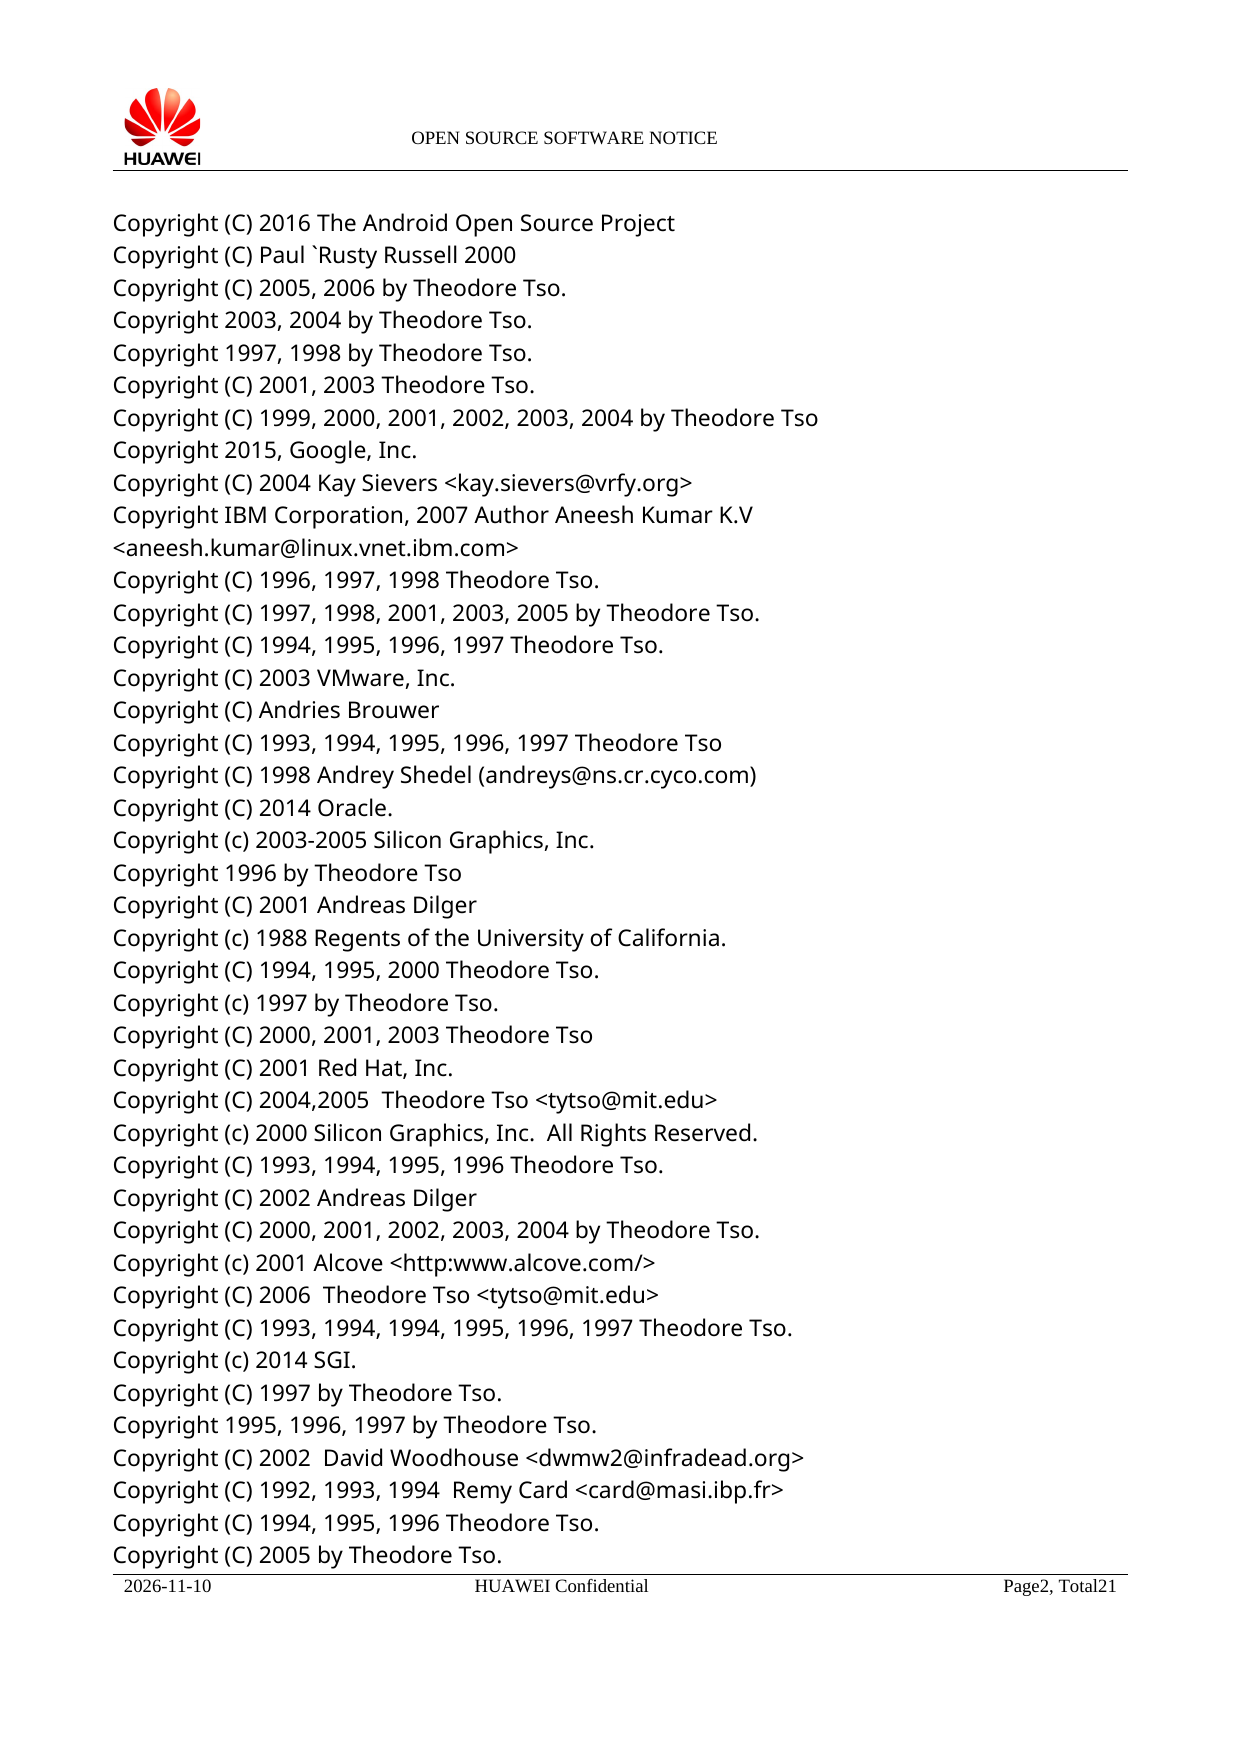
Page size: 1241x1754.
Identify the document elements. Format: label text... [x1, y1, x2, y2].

picture [124, 88, 201, 165]
